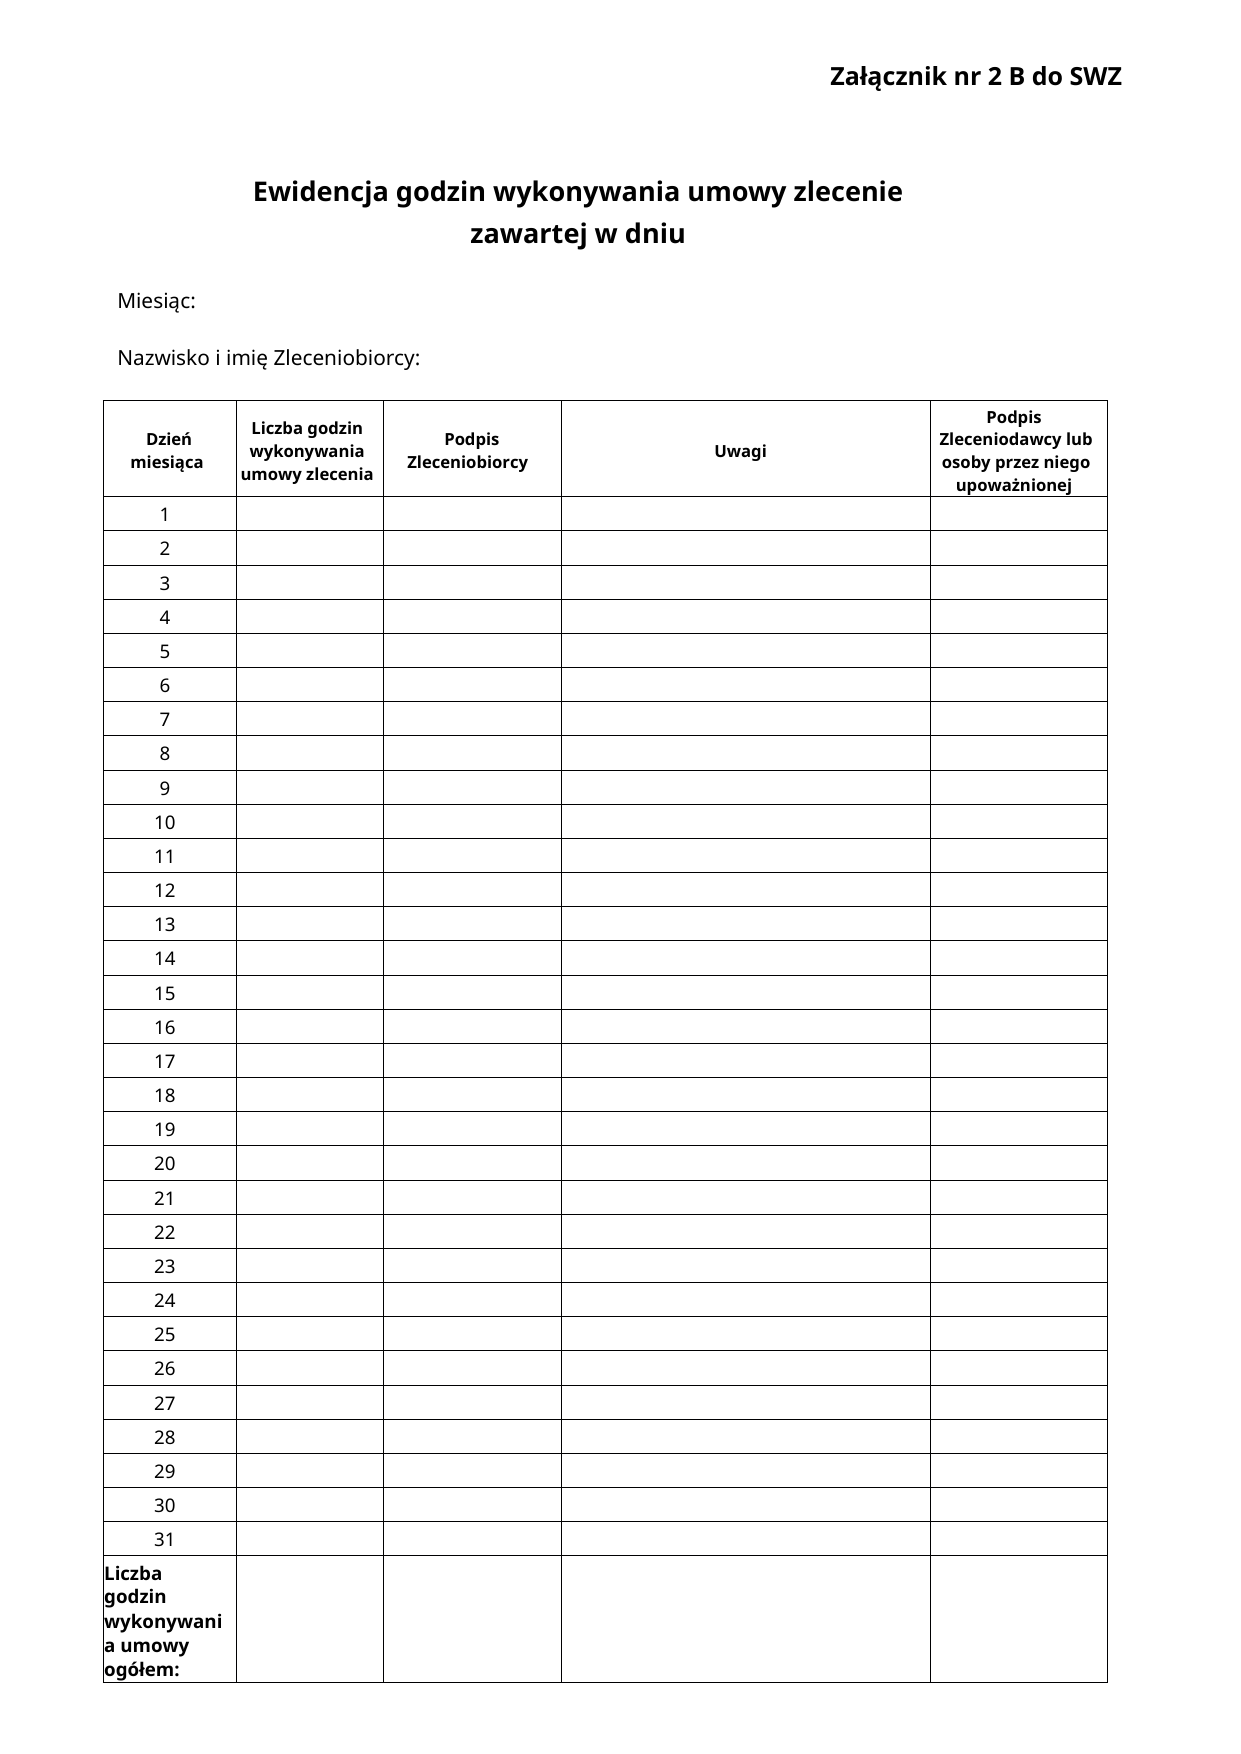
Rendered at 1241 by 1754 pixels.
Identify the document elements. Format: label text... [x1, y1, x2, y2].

table_cell [562, 566, 930, 599]
table_cell [237, 839, 383, 872]
text zawartej w dniu [118, 215, 1038, 252]
table_cell [384, 1010, 561, 1043]
table_cell [931, 976, 1107, 1009]
table_cell [237, 1010, 383, 1043]
table_cell [237, 873, 383, 906]
table_cell 15 [104, 976, 236, 1009]
table_cell [562, 805, 930, 838]
table_cell [562, 1386, 930, 1419]
table_cell [384, 1522, 561, 1555]
table_cell [562, 771, 930, 804]
table_cell 8 [104, 736, 236, 769]
table_cell [237, 497, 383, 530]
table_cell [562, 976, 930, 1009]
table_cell [562, 907, 930, 940]
table_cell [562, 1522, 930, 1555]
table_cell [562, 600, 930, 633]
table_cell [562, 1215, 930, 1248]
table_header Podpis Zleceniodawcy lub osoby przez niego upoważnionej [931, 401, 1107, 496]
table_cell [384, 634, 561, 667]
table_cell [384, 1351, 561, 1384]
text Nazwisko i imię Zleceniobiorcy: [117, 343, 1122, 371]
table_cell 23 [104, 1249, 236, 1282]
text Ewidencja godzin wykonywania umowy zlecenie [118, 172, 1038, 209]
table_cell [931, 1181, 1107, 1214]
table_cell [384, 1181, 561, 1214]
table_cell [931, 566, 1107, 599]
table_cell [562, 1181, 930, 1214]
table_cell 9 [104, 771, 236, 804]
table_cell [562, 941, 930, 974]
table_cell [562, 1317, 930, 1350]
table_cell [931, 1488, 1107, 1521]
table_cell 1 [104, 497, 236, 530]
table_cell [562, 1010, 930, 1043]
table_cell [384, 907, 561, 940]
table_cell [562, 1454, 930, 1487]
table_cell [562, 736, 930, 769]
table_cell 13 [104, 907, 236, 940]
table_cell [931, 600, 1107, 633]
table_cell [562, 1283, 930, 1316]
table_cell [384, 1078, 561, 1111]
table_cell [384, 976, 561, 1009]
table_cell [237, 1351, 383, 1384]
table_cell [931, 1078, 1107, 1111]
text Miesiąc: [117, 286, 1122, 314]
table_cell [237, 976, 383, 1009]
table_cell [931, 771, 1107, 804]
text Załącznik nr 2 B do SWZ [118, 59, 1122, 93]
table_cell 19 [104, 1112, 236, 1145]
table_cell [931, 1556, 1107, 1682]
table_cell [562, 1112, 930, 1145]
table_cell 17 [104, 1044, 236, 1077]
table_cell [384, 702, 561, 735]
table_cell [384, 839, 561, 872]
table_cell [931, 736, 1107, 769]
table_cell [237, 771, 383, 804]
table_cell [562, 702, 930, 735]
table_cell [931, 1420, 1107, 1453]
table_cell [931, 1249, 1107, 1282]
table_cell [237, 1420, 383, 1453]
table_cell [562, 1488, 930, 1521]
table_cell [931, 941, 1107, 974]
table_cell [384, 1044, 561, 1077]
table_cell [384, 1454, 561, 1487]
table_cell [384, 531, 561, 564]
table_cell [931, 1146, 1107, 1179]
table_cell [931, 1351, 1107, 1384]
table_cell [384, 497, 561, 530]
table_cell [562, 634, 930, 667]
table_header Dzień miesiąca [104, 401, 236, 496]
table_cell [384, 941, 561, 974]
table_cell 31 [104, 1522, 236, 1555]
table_cell [931, 1112, 1107, 1145]
table_cell 27 [104, 1386, 236, 1419]
table_cell [562, 1556, 930, 1682]
table_cell [384, 1386, 561, 1419]
table_cell 14 [104, 941, 236, 974]
table_cell [237, 1112, 383, 1145]
table_cell [931, 531, 1107, 564]
table_cell [931, 1386, 1107, 1419]
table_cell [237, 1181, 383, 1214]
table_cell [384, 736, 561, 769]
table_cell [384, 1146, 561, 1179]
table_cell [237, 1317, 383, 1350]
table_cell [562, 839, 930, 872]
table_cell 5 [104, 634, 236, 667]
table_cell [562, 1249, 930, 1282]
table_cell [237, 907, 383, 940]
table_cell 2 [104, 531, 236, 564]
table_cell [562, 531, 930, 564]
table_cell 28 [104, 1420, 236, 1453]
table_cell [931, 634, 1107, 667]
table_cell [384, 1420, 561, 1453]
table_cell [931, 497, 1107, 530]
table_header Uwagi [562, 401, 930, 496]
table_cell [931, 1522, 1107, 1555]
table_cell 16 [104, 1010, 236, 1043]
table_cell 7 [104, 702, 236, 735]
table_cell [931, 805, 1107, 838]
table_cell [562, 497, 930, 530]
table_cell [931, 1283, 1107, 1316]
table_cell [931, 702, 1107, 735]
table_cell 20 [104, 1146, 236, 1179]
table_cell 29 [104, 1454, 236, 1487]
table_cell 10 [104, 805, 236, 838]
table_cell 26 [104, 1351, 236, 1384]
table_cell [237, 668, 383, 701]
table_cell [384, 1488, 561, 1521]
table_cell [384, 566, 561, 599]
table_cell [237, 1146, 383, 1179]
table_cell 3 [104, 566, 236, 599]
table_cell [384, 1112, 561, 1145]
table_cell [931, 1044, 1107, 1077]
table_cell 12 [104, 873, 236, 906]
table_cell [237, 1454, 383, 1487]
table_cell [384, 1283, 561, 1316]
table_cell [384, 1249, 561, 1282]
table_cell [562, 668, 930, 701]
table_cell Liczba godzin wykonywania umowy ogółem: [104, 1556, 236, 1682]
table_cell [237, 566, 383, 599]
table_cell [384, 771, 561, 804]
table_cell [562, 1146, 930, 1179]
table_cell [237, 736, 383, 769]
table_cell [237, 531, 383, 564]
table_cell [562, 1420, 930, 1453]
table_cell [237, 1488, 383, 1521]
table_cell [237, 1249, 383, 1282]
table_cell [384, 1317, 561, 1350]
table_cell [237, 1283, 383, 1316]
table_cell [384, 1215, 561, 1248]
table_cell 24 [104, 1283, 236, 1316]
table_cell [931, 1215, 1107, 1248]
table_cell [237, 1386, 383, 1419]
table_cell [931, 839, 1107, 872]
table_cell [562, 1351, 930, 1384]
table_cell [384, 668, 561, 701]
table_cell [237, 1044, 383, 1077]
table_cell [931, 1454, 1107, 1487]
table_cell [562, 873, 930, 906]
table_cell 21 [104, 1181, 236, 1214]
table_cell 11 [104, 839, 236, 872]
table_cell 4 [104, 600, 236, 633]
table_cell 25 [104, 1317, 236, 1350]
table_cell [237, 702, 383, 735]
table_cell [384, 600, 561, 633]
table_cell [384, 805, 561, 838]
table_cell 6 [104, 668, 236, 701]
table_cell [237, 1522, 383, 1555]
table_cell [237, 1078, 383, 1111]
table_cell [931, 668, 1107, 701]
table_cell 30 [104, 1488, 236, 1521]
table_cell [237, 805, 383, 838]
table_cell [931, 873, 1107, 906]
table_cell [384, 1556, 561, 1682]
table_cell [237, 600, 383, 633]
table_cell [931, 1010, 1107, 1043]
table_cell [562, 1078, 930, 1111]
table_cell [562, 1044, 930, 1077]
table_cell [237, 1556, 383, 1682]
table_cell [237, 941, 383, 974]
table_cell [237, 1215, 383, 1248]
table_header Liczba godzin wykonywania umowy zlecenia [237, 401, 383, 496]
table_cell [931, 1317, 1107, 1350]
table_cell [931, 907, 1107, 940]
table_cell [384, 873, 561, 906]
table_cell [237, 634, 383, 667]
table_header Podpis Zleceniobiorcy [384, 401, 561, 496]
table_cell 18 [104, 1078, 236, 1111]
table_cell 22 [104, 1215, 236, 1248]
